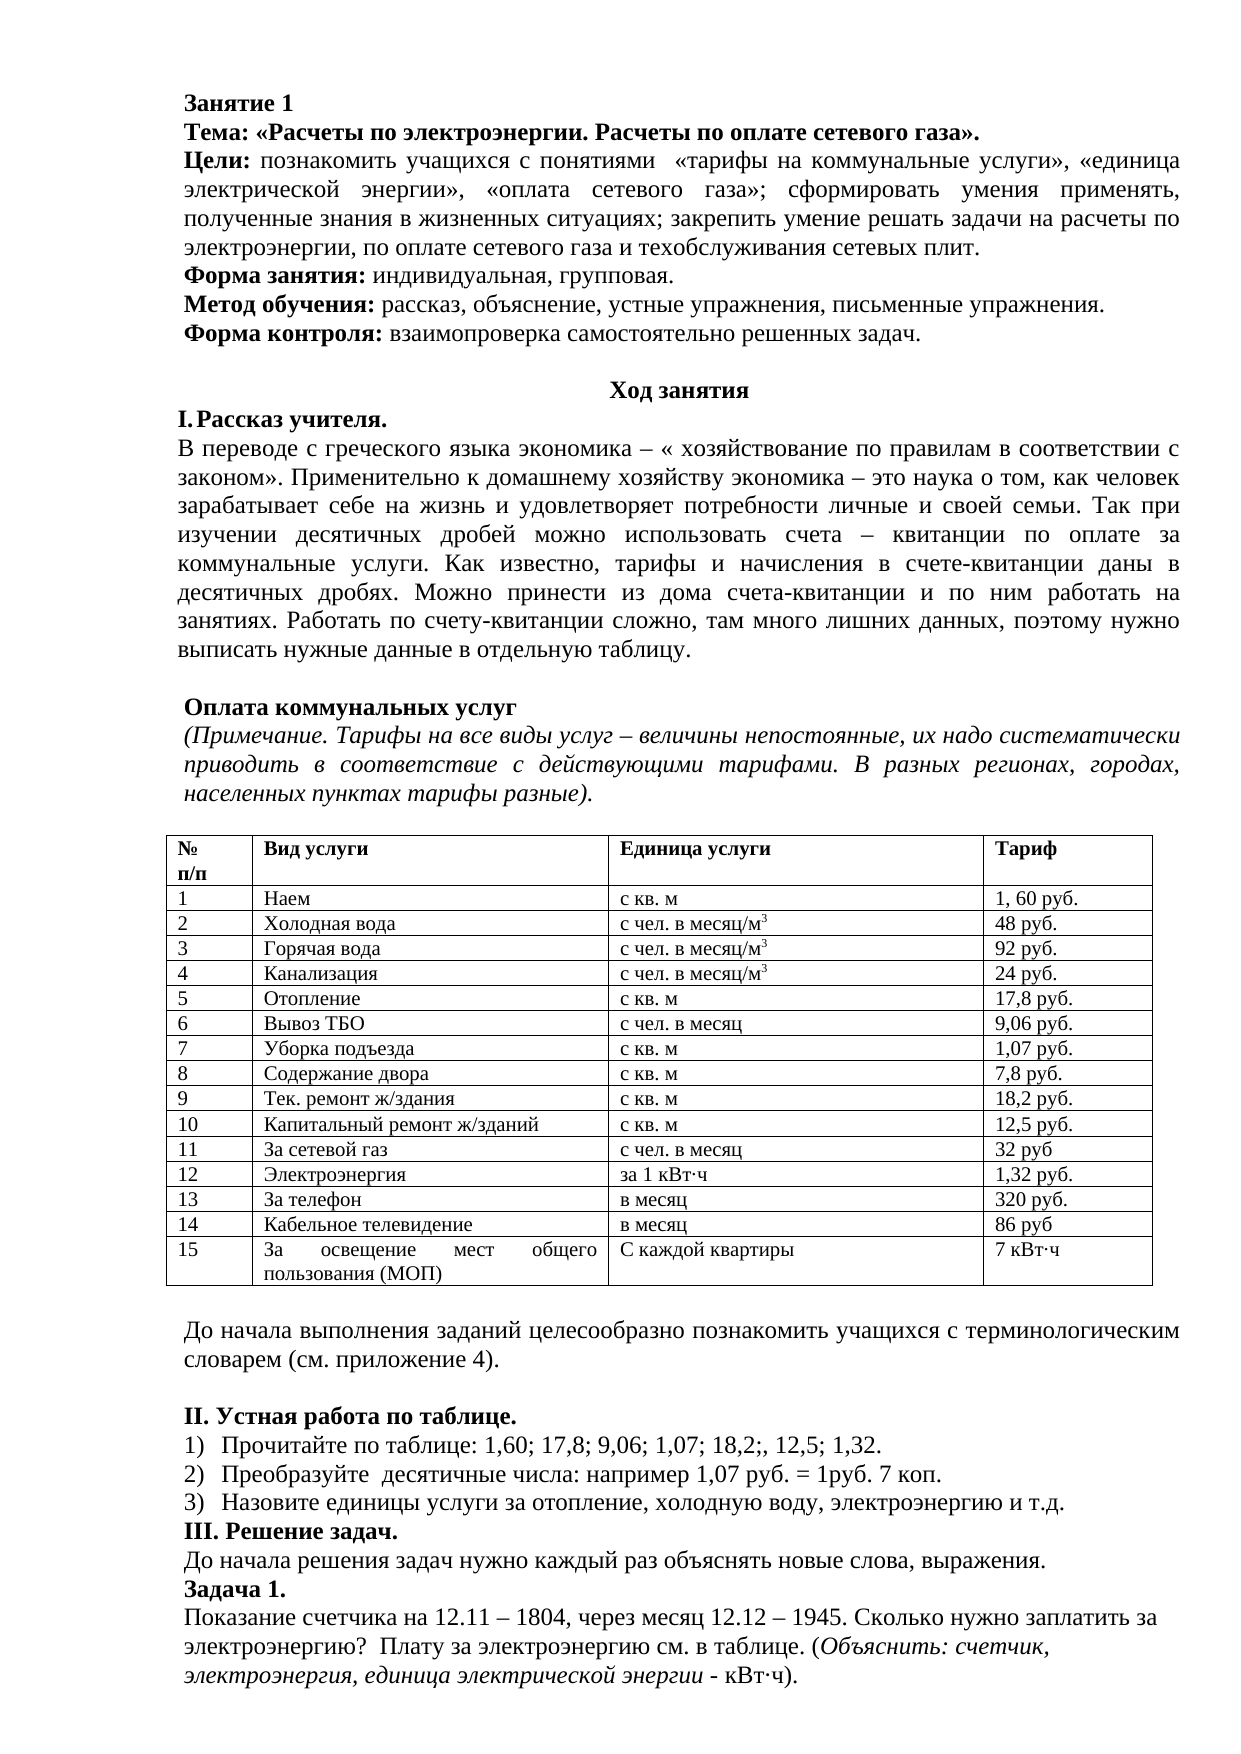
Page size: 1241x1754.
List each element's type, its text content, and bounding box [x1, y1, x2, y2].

text Ход занятия [177, 375, 1181, 404]
table_cell 48 руб. [984, 911, 1152, 935]
table_cell 9,06 руб. [984, 1011, 1152, 1035]
table_header № п/п [167, 836, 252, 884]
table_cell 11 [167, 1137, 252, 1161]
text Оплата коммунальных услуг [183, 692, 1181, 720]
table_header Вид услуги [253, 836, 608, 884]
table_cell 18,2 руб. [984, 1086, 1152, 1110]
text Форма контроля: взаимопроверка самостоятельно решенных задач. [183, 318, 1181, 347]
table_cell Уборка подъезда [253, 1036, 608, 1060]
table_cell 6 [167, 1011, 252, 1035]
table_cell 3 [167, 936, 252, 960]
table_cell 14 [167, 1212, 252, 1236]
table_cell с кв. м [609, 986, 983, 1010]
list Прочитайте по таблице: 1,60; 17,8; 9,06; 1,07; 18,2;, 12,5; 1,32. [183, 1430, 1181, 1459]
table_cell 86 руб [984, 1212, 1152, 1236]
table_cell 24 руб. [984, 961, 1152, 985]
table_cell с кв. м [609, 1111, 983, 1136]
table_cell с чел. в месяц/м3 [609, 961, 983, 985]
table_cell 8 [167, 1061, 252, 1085]
table_cell 17,8 руб. [984, 986, 1152, 1010]
table_cell 32 руб [984, 1137, 1152, 1161]
table_cell Наем [253, 886, 608, 909]
table_cell с чел. в месяц/м3 [609, 936, 983, 960]
text Тема: «Расчеты по электроэнергии. Расчеты по оплате сетевого газа». [183, 117, 1181, 145]
text Занятие 1 [183, 88, 1181, 117]
text III. Решение задач. [183, 1516, 1181, 1545]
table_cell С каждой квартиры [609, 1237, 983, 1285]
table_cell 320 руб. [984, 1187, 1152, 1211]
table_cell 10 [167, 1111, 252, 1136]
text II. Устная работа по таблице. [183, 1401, 1181, 1430]
table_cell 1, 60 руб. [984, 886, 1152, 909]
table_cell За сетевой газ [253, 1137, 608, 1161]
table_cell За телефон [253, 1187, 608, 1211]
table_cell 15 [167, 1237, 252, 1285]
table_cell 9 [167, 1086, 252, 1110]
table_cell с кв. м [609, 1036, 983, 1060]
table_cell Содержание двора [253, 1061, 608, 1085]
text Показание счетчика на 12.11 – 1804, через месяц 12.12 – 1945. Сколько нужно заплатить за электроэнергию? Плату за электроэнергию см. в таблице. (Объяснить: счетчик, электроэнергия, единица электрической энергии - кВт·ч). [183, 1602, 1181, 1689]
table_cell 12 [167, 1162, 252, 1186]
table_cell Вывоз ТБО [253, 1011, 608, 1035]
text Метод обучения: рассказ, объяснение, устные упражнения, письменные упражнения. [183, 289, 1181, 318]
text До начала решения задач нужно каждый раз объяснять новые слова, выражения. [183, 1545, 1181, 1574]
table_cell 7 кВт·ч [984, 1237, 1152, 1285]
table_cell в месяц [609, 1212, 983, 1236]
table_cell с кв. м [609, 886, 983, 909]
table_cell с чел. в месяц/м3 [609, 911, 983, 935]
table_cell Капитальный ремонт ж/зданий [253, 1111, 608, 1136]
text (Примечание. Тарифы на все виды услуг – величины непостоянные, их надо систематически приводить в соответствие с действующими тарифами. В разных регионах, городах, населенных пунктах тарифы разные). [183, 720, 1181, 807]
text До начала выполнения заданий целесообразно познакомить учащихся с терминологическим словарем (см. приложение 4). [183, 1315, 1181, 1372]
table_cell с кв. м [609, 1086, 983, 1110]
text Форма занятия: индивидуальная, групповая. [183, 260, 1181, 289]
text Задача 1. [183, 1574, 1181, 1602]
text В переводе с греческого языка экономика – « хозяйствование по правилам в соответствии с законом». Применительно к домашнему хозяйству экономика – это наука о том, как человек зарабатывает себе на жизнь и удовлетворяет потребности личные и своей семьи. Так при изучении десятичных дробей можно использовать счета – квитанции по оплате за коммунальные услуги. Как известно, тарифы и начисления в счете-квитанции даны в десятичных дробях. Можно принести из дома счета-квитанции и по ним работать на занятиях. Работать по счету-квитанции сложно, там много лишних данных, поэтому нужно выписать нужные данные в отдельную таблицу. [177, 433, 1181, 663]
table_header Единица услуги [609, 836, 983, 884]
table_cell с чел. в месяц [609, 1011, 983, 1035]
table_cell За освещение мест общего пользования (МОП) [253, 1237, 608, 1285]
table_cell за 1 кВт·ч [609, 1162, 983, 1186]
table_cell 1,07 руб. [984, 1036, 1152, 1060]
text Цели: познакомить учащихся с понятиями «тарифы на коммунальные услуги», «единица электрической энергии», «оплата сетевого газа»; сформировать умения применять, полученные знания в жизненных ситуациях; закрепить умение решать задачи на расчеты по электроэнергии, по оплате сетевого газа и техобслуживания сетевых плит. [183, 145, 1181, 260]
table_cell 12,5 руб. [984, 1111, 1152, 1136]
table_cell Кабельное телевидение [253, 1212, 608, 1236]
table_cell 5 [167, 986, 252, 1010]
table_cell Отопление [253, 986, 608, 1010]
table_cell с чел. в месяц [609, 1137, 983, 1161]
table_cell Холодная вода [253, 911, 608, 935]
table_cell 2 [167, 911, 252, 935]
list Рассказ учителя. [177, 404, 1181, 433]
table_cell 92 руб. [984, 936, 1152, 960]
table_cell 1 [167, 886, 252, 909]
table_cell 1,32 руб. [984, 1162, 1152, 1186]
list Назовите единицы услуги за отопление, холодную воду, электроэнергию и т.д. [183, 1487, 1181, 1516]
table_cell Горячая вода [253, 936, 608, 960]
table_cell Электроэнергия [253, 1162, 608, 1186]
table_cell с кв. м [609, 1061, 983, 1085]
table_cell 7 [167, 1036, 252, 1060]
list Преобразуйте десятичные числа: например 1,07 руб. = 1руб. 7 коп. [183, 1459, 1181, 1487]
table_cell Канализация [253, 961, 608, 985]
table_cell в месяц [609, 1187, 983, 1211]
table_cell 13 [167, 1187, 252, 1211]
table_header Тариф [984, 836, 1152, 884]
table_cell 7,8 руб. [984, 1061, 1152, 1085]
table_cell Тек. ремонт ж/здания [253, 1086, 608, 1110]
table_cell 4 [167, 961, 252, 985]
